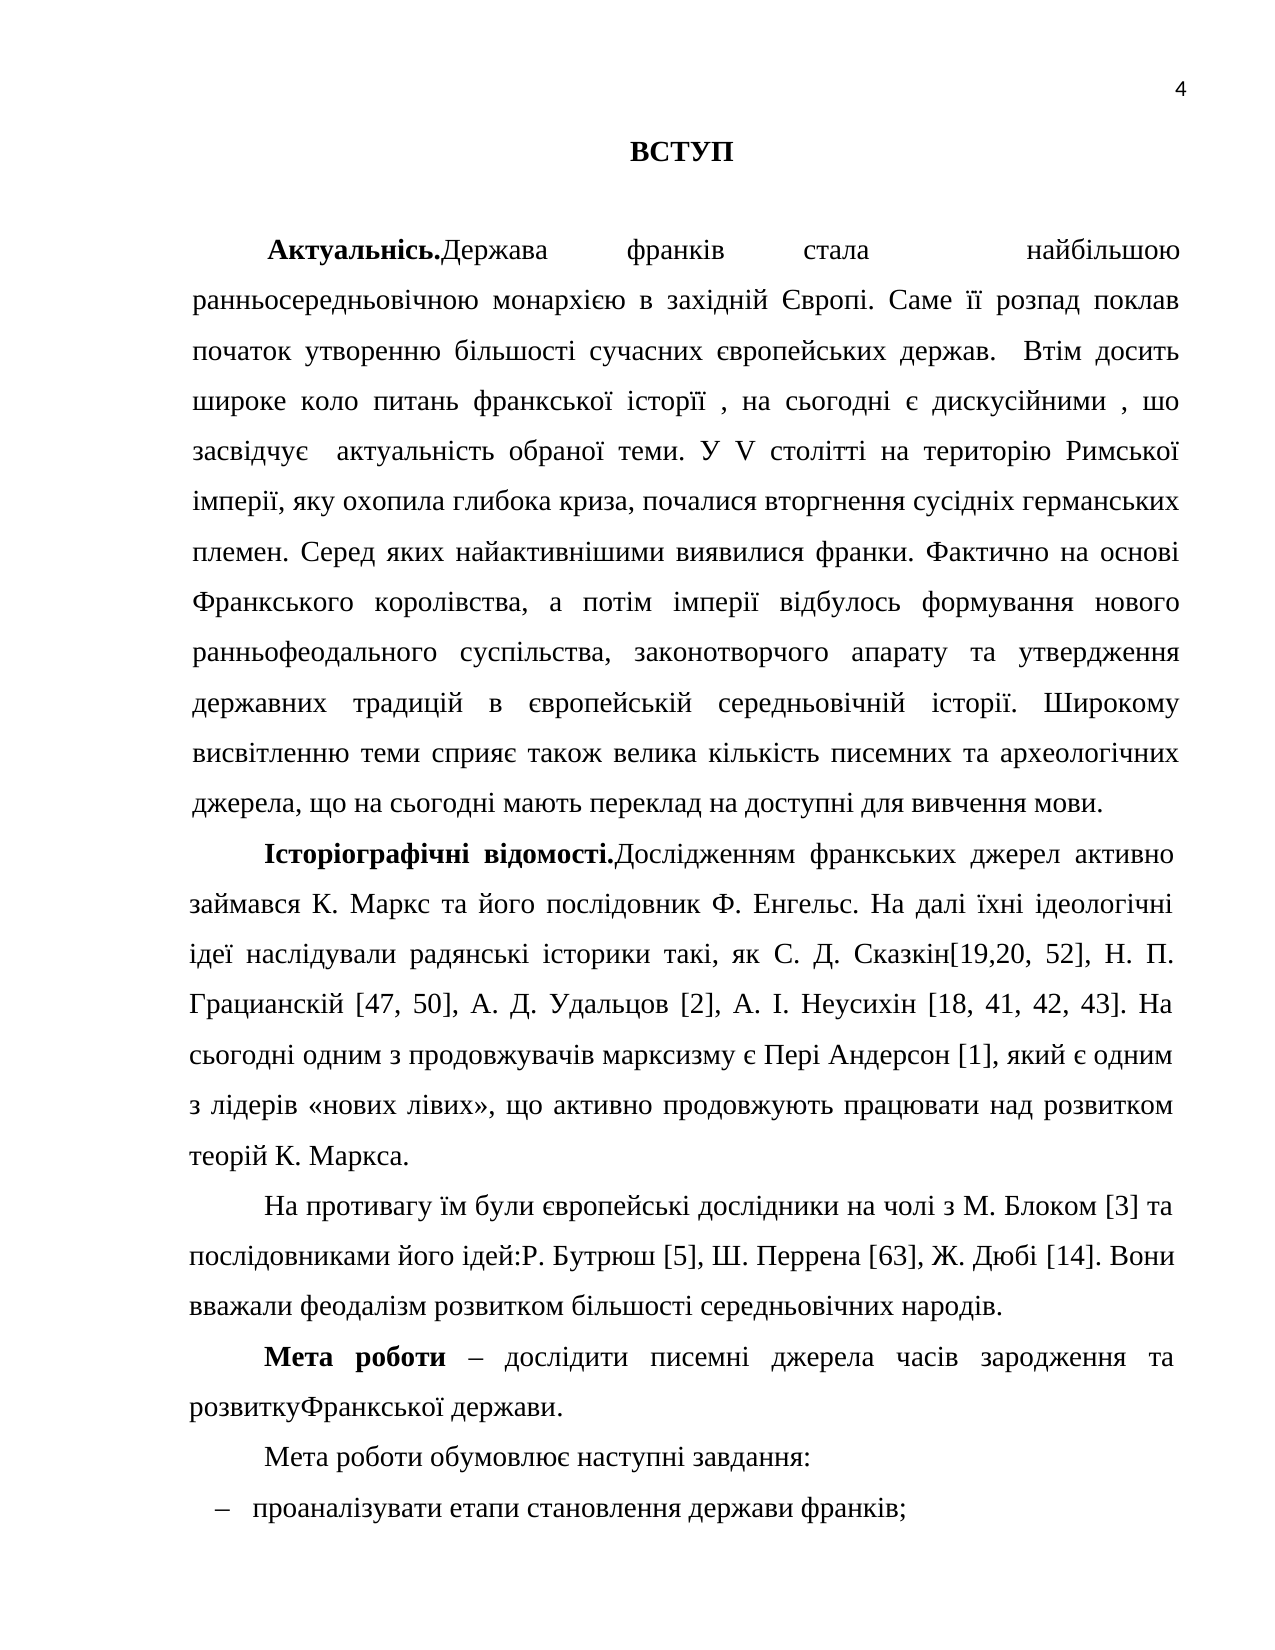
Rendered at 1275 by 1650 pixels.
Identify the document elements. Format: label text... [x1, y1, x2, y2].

list проаналізувати етапи становлення держави франків; [215, 1490, 1181, 1523]
text На противагу їм були європейські дослідники на чолі з М. Блоком [3] та послідовниками його ідей:Р. Бутрюш [5], Ш. Перрена [63], Ж. Дюбі [14]. Вони вважали феодалізм розвитком більшості середньовічних народів. [189, 1188, 1175, 1322]
text Актуальнісь.Держава франків стала найбільшою ранньосередньовічною монархією в західній Європі. Саме її розпад поклав початок утворенню більшості сучасних європейських держав. Втім досить широке коло питань франкської історїї , на сьогодні є дискусійними , шо засвідчує актуальність обраної теми. У V столітті на територію Римської імперії, яку охопила глибока криза, почалися вторгнення сусідніх германських племен. Серед яких найактивнішими виявилися франки. Фактично на основі Франкського королівства, а потім імперії відбулось формування нового ранньофеодального суспільства, законотворчого апарату та утвердження державних традицій в європейській середньовічній історії. Широкому висвітленню теми сприяє також велика кількість писемних та археологічних джерела, що на сьогодні мають переклад на доступні для вивчення мови. [192, 232, 1181, 819]
subtitle ВСТУП [177, 134, 1186, 167]
text Історіографічні відомості.Дослідженням франкських джерел активно займався К. Маркс та його послідовник Ф. Енгельс. На далі їхні ідеологічні ідеї наслідували радянські історики такі, як С. Д. Сказкін[19,20, 52], Н. П. Грацианскій [47, 50], А. Д. Удальцов [2], А. І. Неусихін [18, 41, 42, 43]. На сьогодні одним з продовжувачів марксизму є Пері Андерсон [1], який є одним з лідерів «нових лівих», що активно продовжують працювати над розвитком теорій К. Маркса. [189, 836, 1175, 1171]
text Мета роботи – дослідити писемні джерела часів зародження та розвиткуФранкської держави. [189, 1339, 1175, 1423]
text Мета роботи обумовлює наступні завдання: [189, 1439, 1181, 1473]
